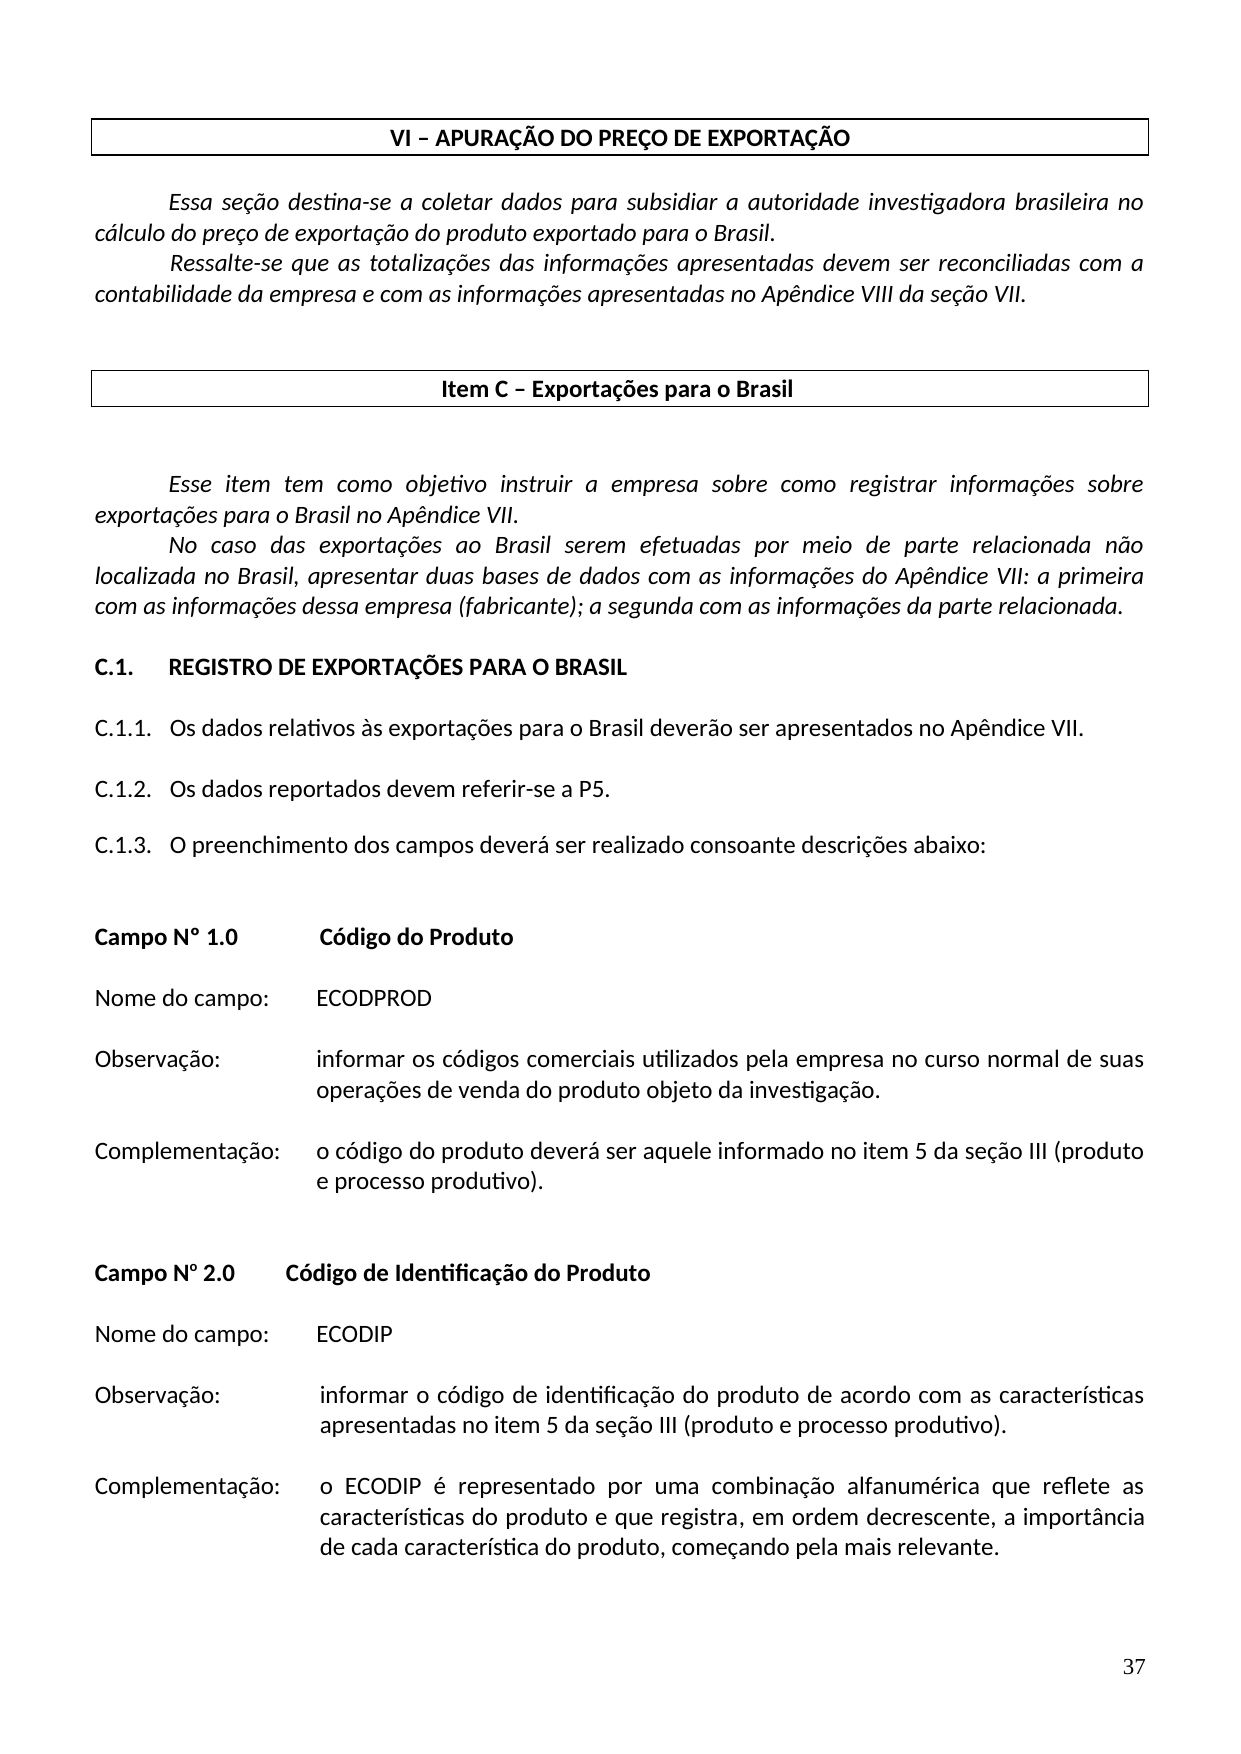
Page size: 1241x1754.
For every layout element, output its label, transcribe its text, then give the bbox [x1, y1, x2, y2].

text Esse item tem como objetivo instruir a empresa sobre como registrar informações sobre exportações para o Brasil no Apêndice VII. [94, 468, 1146, 529]
text Campo Nº 1.0 Código do Produto [94, 921, 1146, 952]
subtitle VI – APURAÇÃO DO PREÇO DE EXPORTAÇÃO [92, 120, 1148, 154]
text Nome do campo: ECODIP [94, 1318, 1146, 1348]
text No caso das exportações ao Brasil serem efetuadas por meio de parte relacionada não localizada no Brasil, apresentar duas bases de dados com as informações do Apêndice VII: a primeira com as informações dessa empresa (fabricante); a segunda com as informações da parte relacionada. [94, 529, 1146, 621]
text Complementação: o ECODIP é representado por uma combinação alfanumérica que reflete as características do produto e que registra, em ordem decrescente, a importância de cada característica do produto, começando pela mais relevante. [94, 1471, 1146, 1562]
text Essa seção destina-se a coletar dados para subsidiar a autoridade investigadora brasileira no cálculo do preço de exportação do produto exportado para o Brasil. [94, 186, 1146, 247]
subtitle Ressalte-se que as totalizações das informações apresentadas devem ser reconciliadas com a contabilidade da empresa e com as informações apresentadas no Apêndice VIII da seção VII. [94, 247, 1146, 308]
text Observação: informar os códigos comerciais utilizados pela empresa no curso normal de suas operações de venda do produto objeto da investigação. [94, 1043, 1146, 1104]
text Nome do campo: ECODPROD [94, 982, 1146, 1013]
subtitle C.1.2. Os dados reportados devem referir-se a P5. [94, 774, 1146, 804]
text Campo No 2.0 Código de Identificação do Produto [94, 1257, 1146, 1287]
subtitle Item C – Exportações para o Brasil [92, 371, 1148, 406]
subtitle C.1.3. O preenchimento dos campos deverá ser realizado consoante descrições abaixo: [94, 829, 1146, 860]
text C.1. REGISTRO DE EXPORTAÇÕES PARA O BRASIL [94, 652, 1146, 682]
subtitle C.1.1. Os dados relativos às exportações para o Brasil deverão ser apresentados no Apêndice VII. [94, 713, 1146, 743]
text Observação: informar o código de identificação do produto de acordo com as características apresentadas no item 5 da seção III (produto e processo produtivo). [94, 1379, 1146, 1440]
text Complementação: o código do produto deverá ser aquele informado no item 5 da seção III (produto e processo produtivo). [94, 1135, 1146, 1196]
